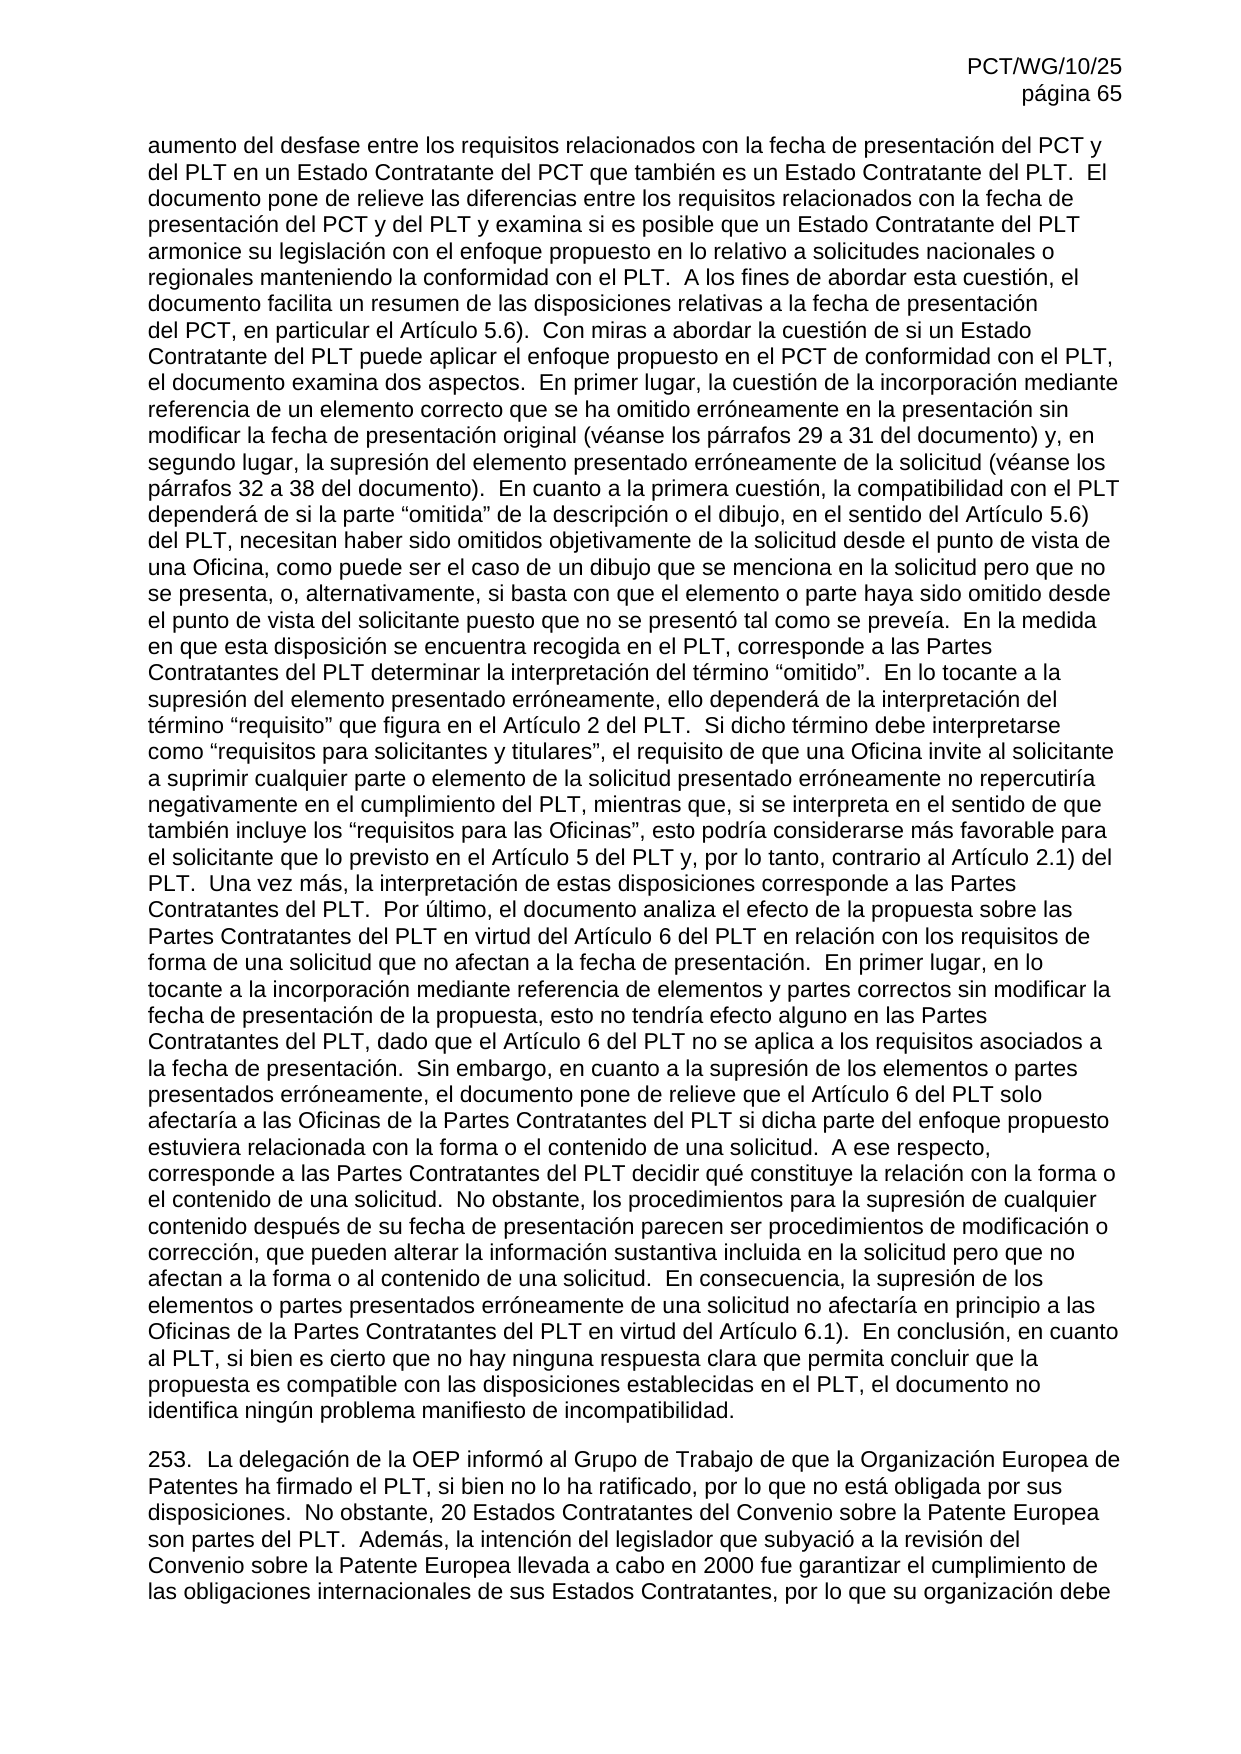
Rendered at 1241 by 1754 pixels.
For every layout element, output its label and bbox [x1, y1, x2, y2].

text [148, 1446, 1122, 1604]
text [148, 132, 1122, 1423]
